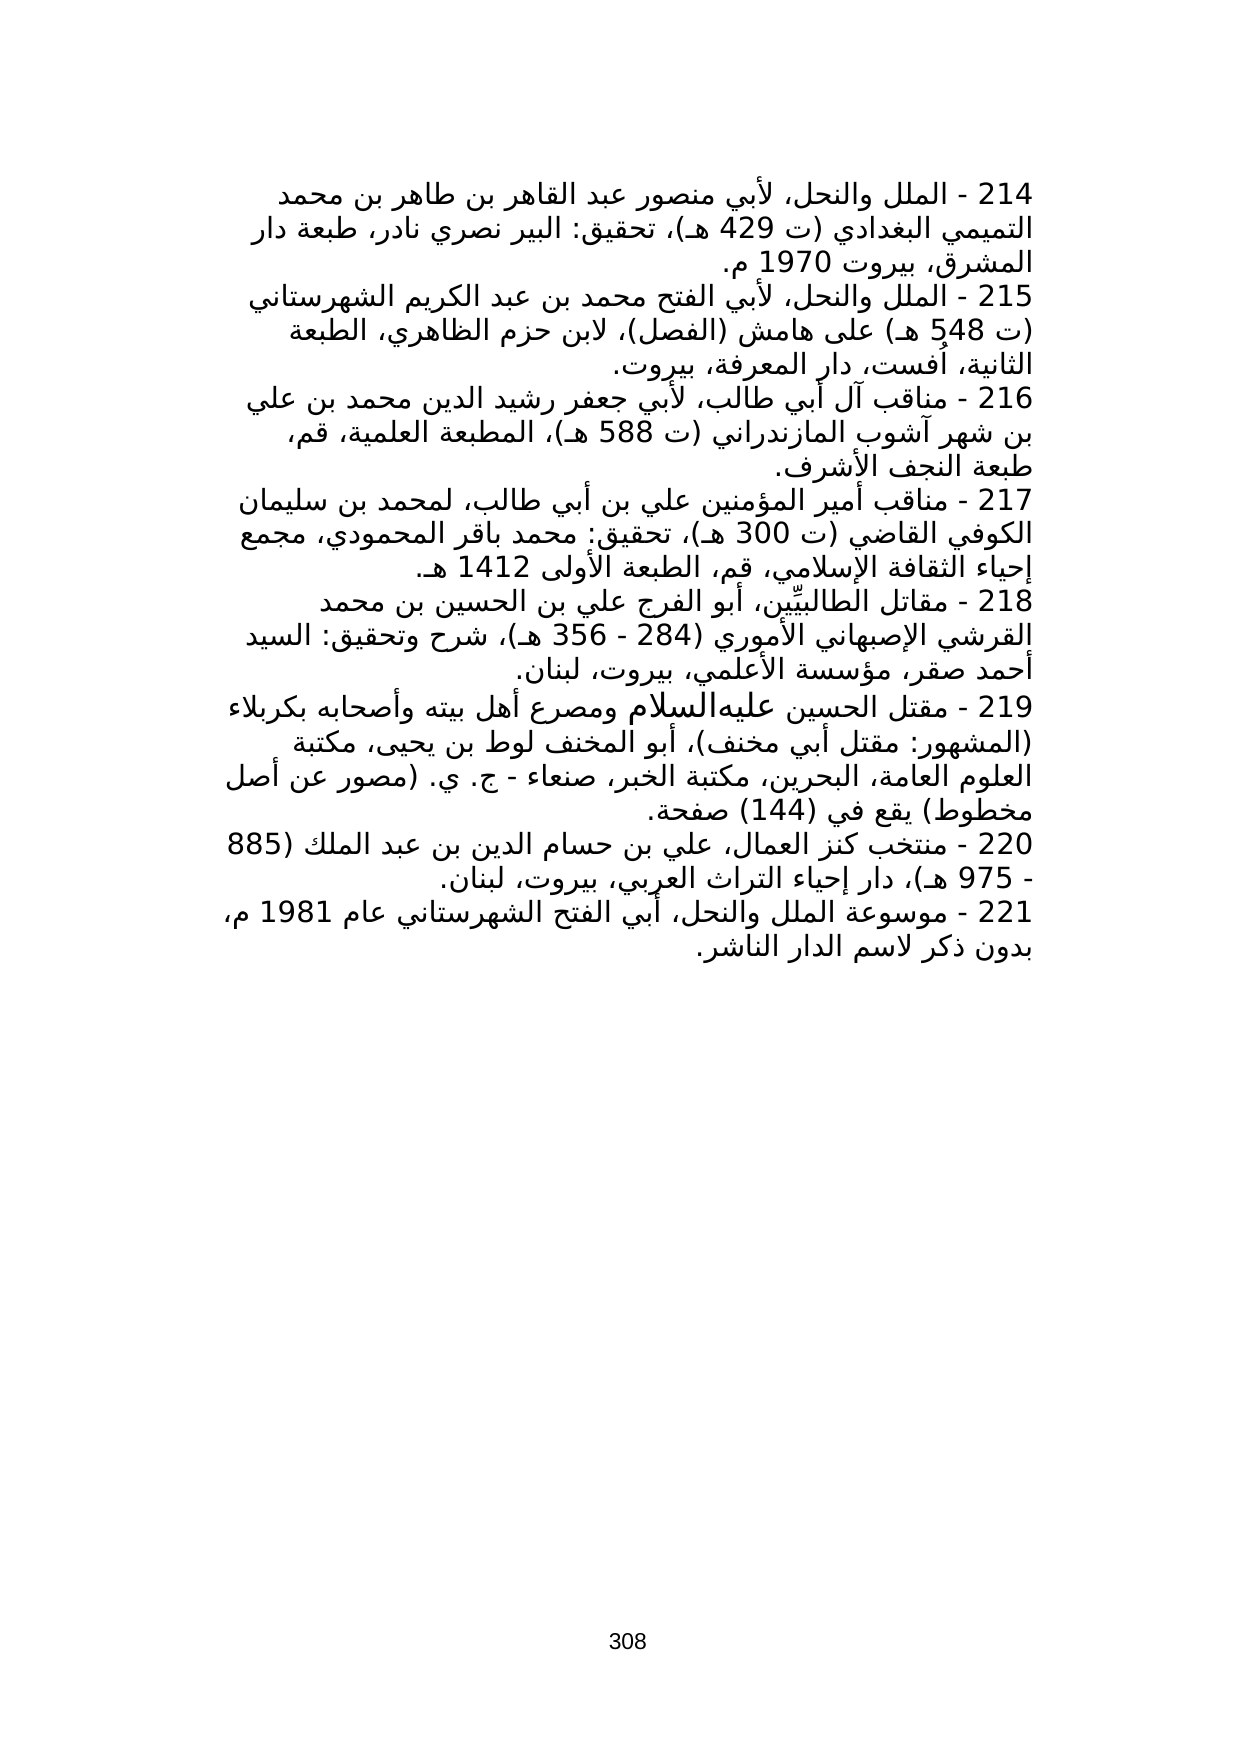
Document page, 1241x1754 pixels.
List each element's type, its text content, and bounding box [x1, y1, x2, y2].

text 216 - مناقب آل أبي طالب، لأبي جعفر رشيد الدين محمد بن علي بن شهر آشوب المازندراني (ت 588 هـ)، المطبعة العلمية، قم، طبعة النجف الأشرف. [222, 381, 1033, 483]
text 214 - الملل والنحل، لأبي منصور عبد القاهر بن طاهر بن محمد التميمي البغدادي (ت 429 هـ)، تحقيق: البير نصري نادر، طبعة دار المشرق، بيروت 1970 م. [222, 177, 1033, 279]
text 219 - مقتل الحسين عليه‌السلام ومصرع أهل بيته وأصحابه بكربلاء (المشهور: مقتل أبي مخنف)، أبو المخنف لوط بن يحيى، مكتبة العلوم العامة، البحرين، مكتبة الخبر، صنعاء - ج. ي. (مصور عن أصل مخطوط) يقع في (144) صفحة. [222, 687, 1033, 827]
text 221 - موسوعة الملل والنحل، أبي الفتح الشهرستاني عام 1981 م، بدون ذكر لاسم الدار الناشر. [222, 895, 1033, 963]
text 218 - مقاتل الطالبيِّين، أبو الفرج علي بن الحسين بن محمد القرشي الإصبهاني الأموري (284 - 356 هـ)، شرح وتحقيق: السيد أحمد صقر، مؤسسة الأعلمي، بيروت، لبنان. [222, 585, 1033, 687]
text 215 - الملل والنحل، لأبي الفتح محمد بن عبد الكريم الشهرستاني (ت 548 هـ) على هامش (الفصل)، لابن حزم الظاهري، الطبعة الثانية، اُفست، دار المعرفة، بيروت. [222, 279, 1033, 381]
text 217 - مناقب أمير المؤمنين علي بن أبي طالب، لمحمد بن سليمان الكوفي القاضي (ت 300 هـ)، تحقيق: محمد باقر المحمودي، مجمع إحياء الثقافة الإسلامي، قم، الطبعة الأولى 1412 هـ. [222, 483, 1033, 585]
text 220 - منتخب كنز العمال، علي بن حسام الدين بن عبد الملك (885 - 975 هـ)، دار إحياء التراث العربي، بيروت، لبنان. [222, 827, 1033, 895]
